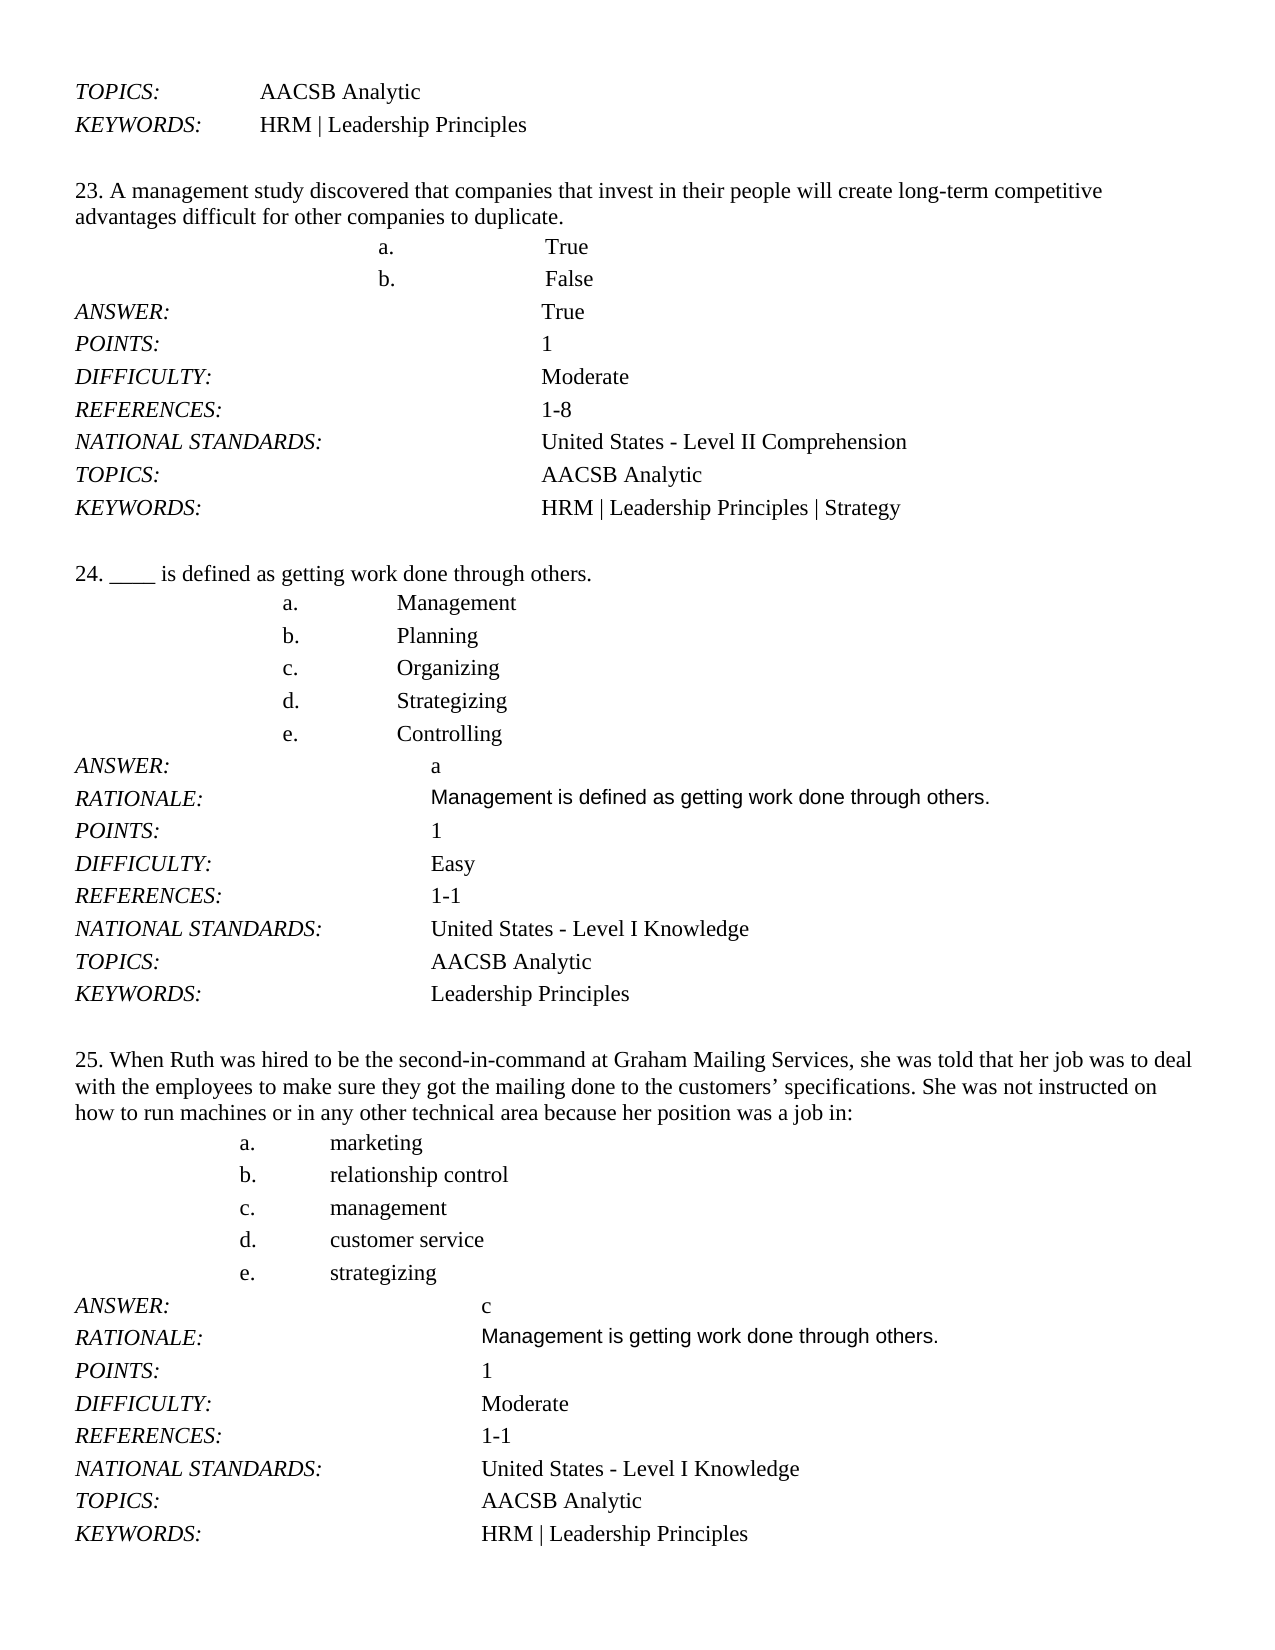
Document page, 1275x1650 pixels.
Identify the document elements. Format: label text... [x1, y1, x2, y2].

table_header 25. When Ruth was hired to be the second-in-command at Graham Mailing Services, she was told that her job was to deal with the employees to make sure they got the mailing done to the customers’ specifications. She was not instructed on how to run machines or in any other technical area because her position was a job in: [75, 1126, 1200, 1549]
table_header 24. ____ is defined as getting work done through others. [75, 586, 1200, 1010]
table_header 23. A management study discovered that companies that invest in their people will create long-term competitive advantages difficult for other companies to duplicate. [75, 229, 1200, 523]
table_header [75, 75, 1200, 140]
